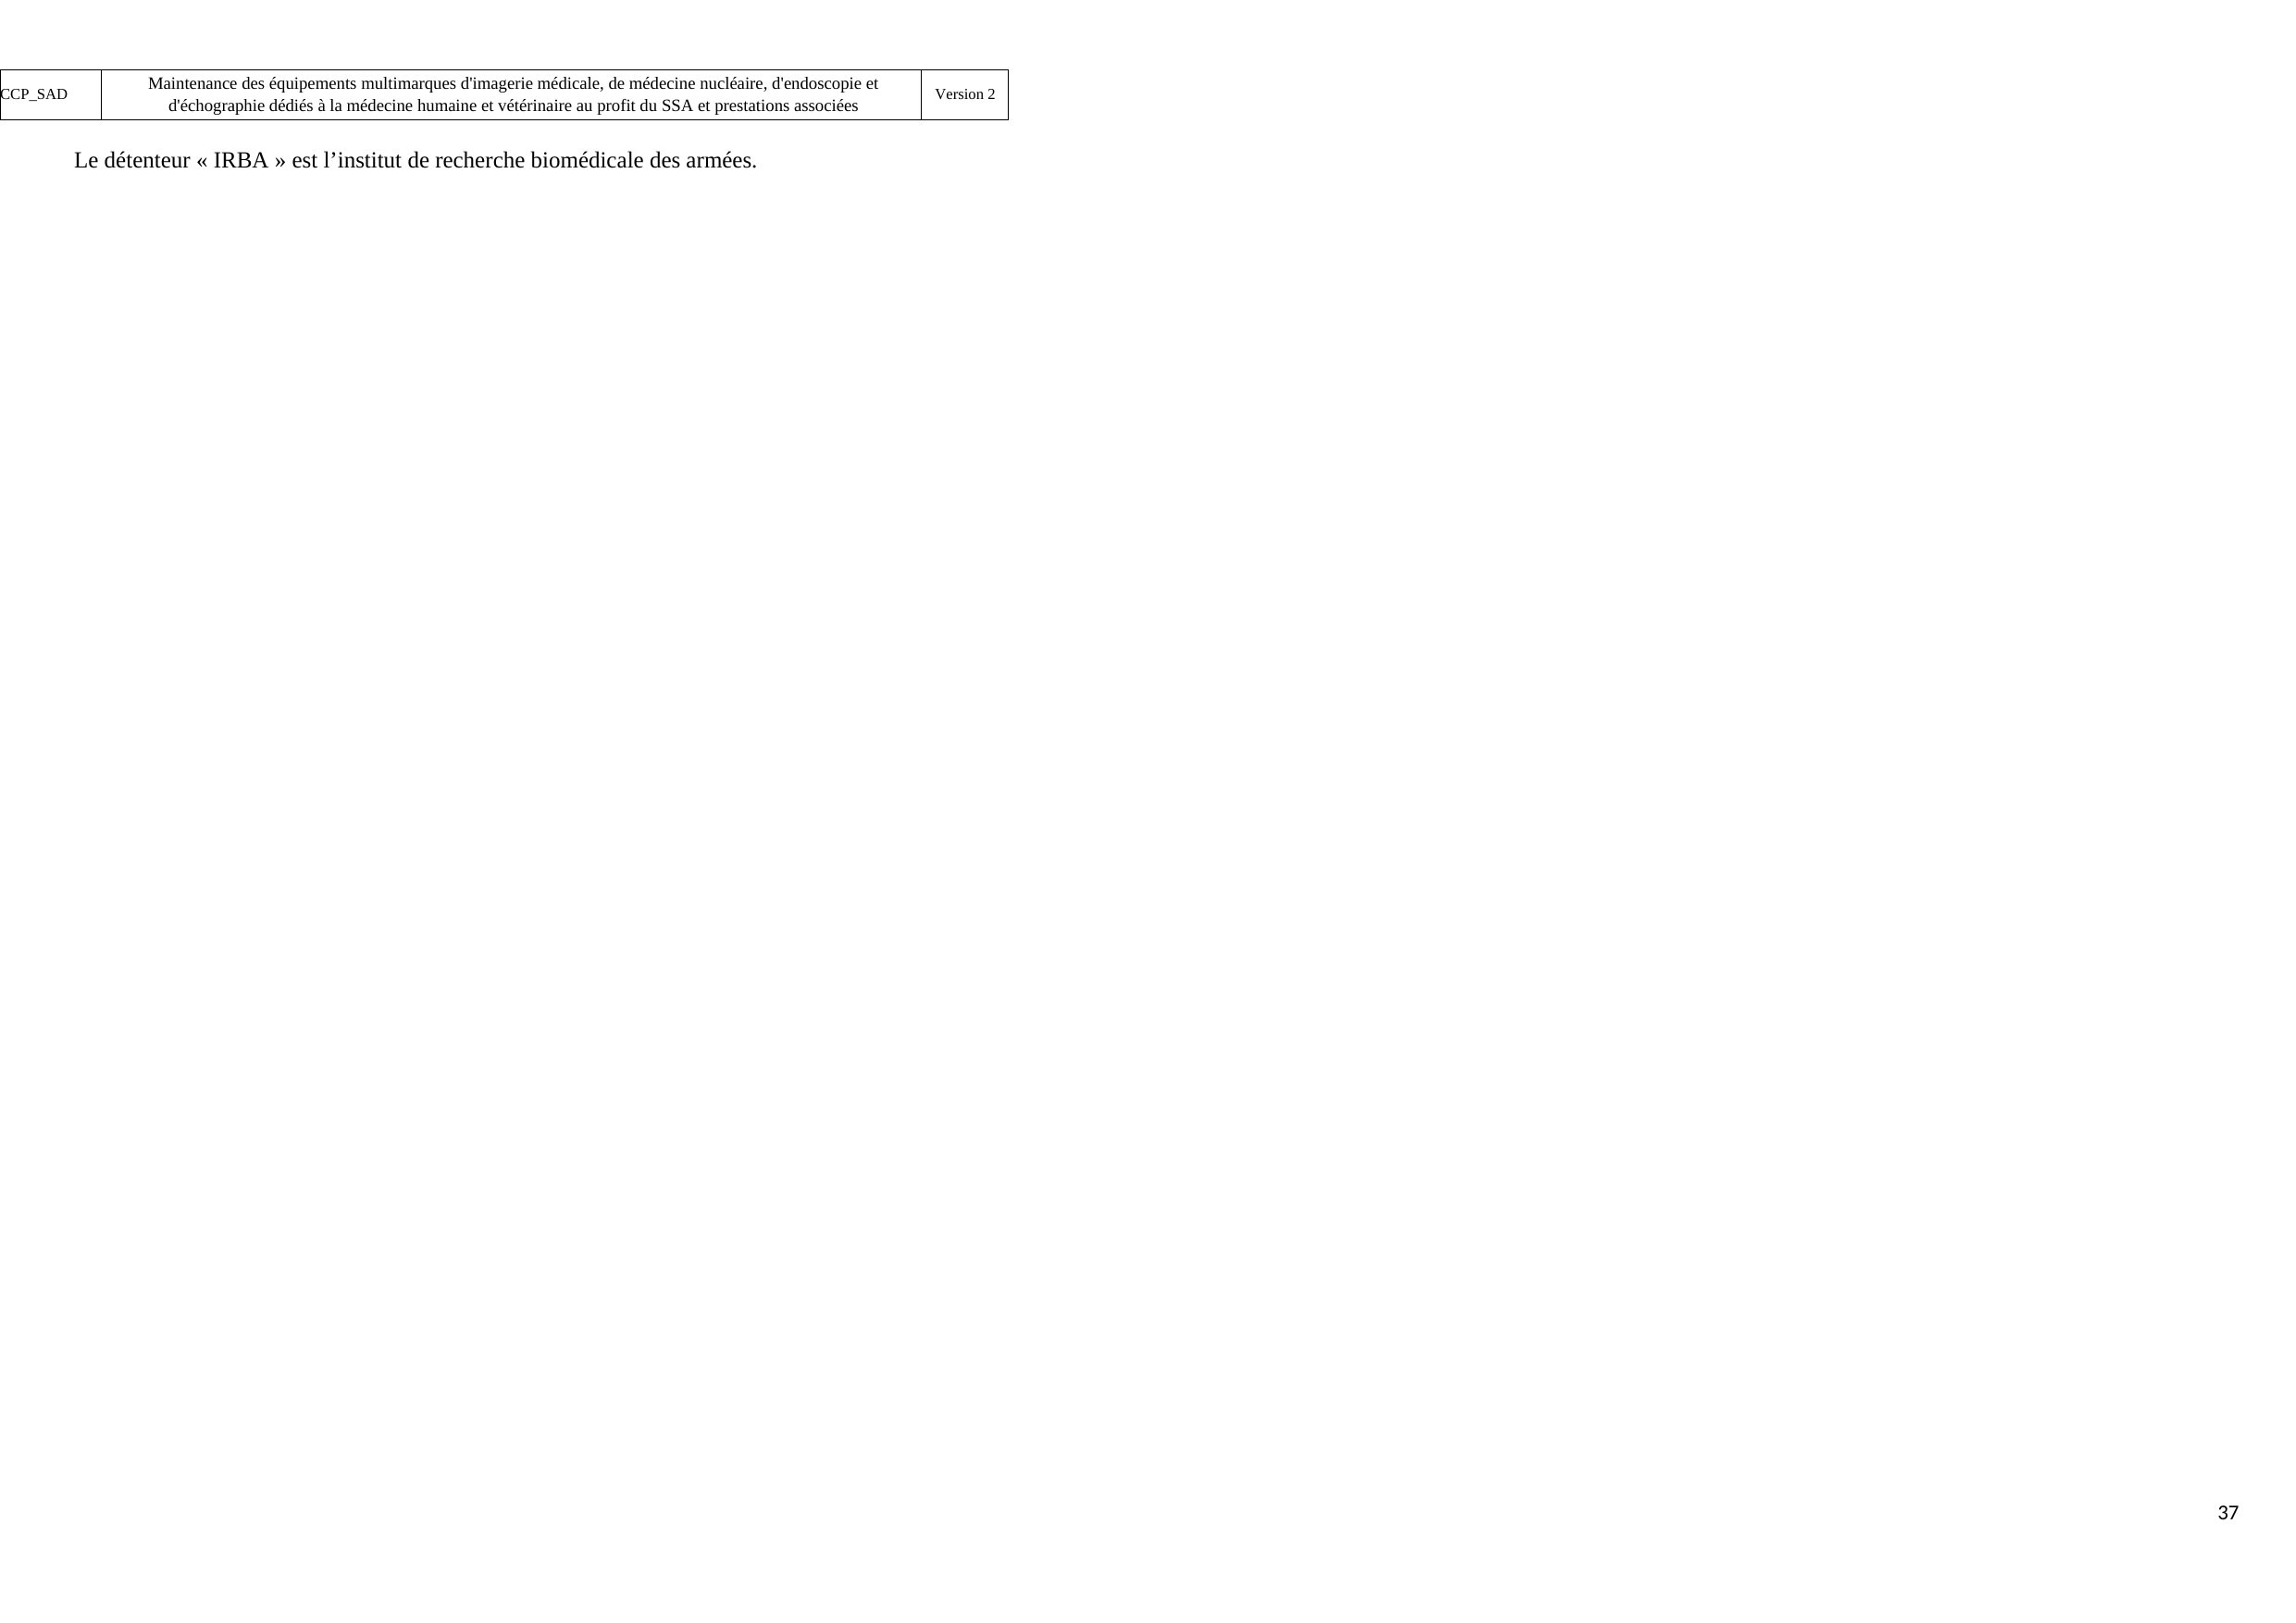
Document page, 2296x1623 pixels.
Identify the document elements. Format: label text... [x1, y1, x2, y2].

text Le détenteur « IRBA » est l’institut de recherche biomédicale des armées. [6, 146, 2239, 173]
